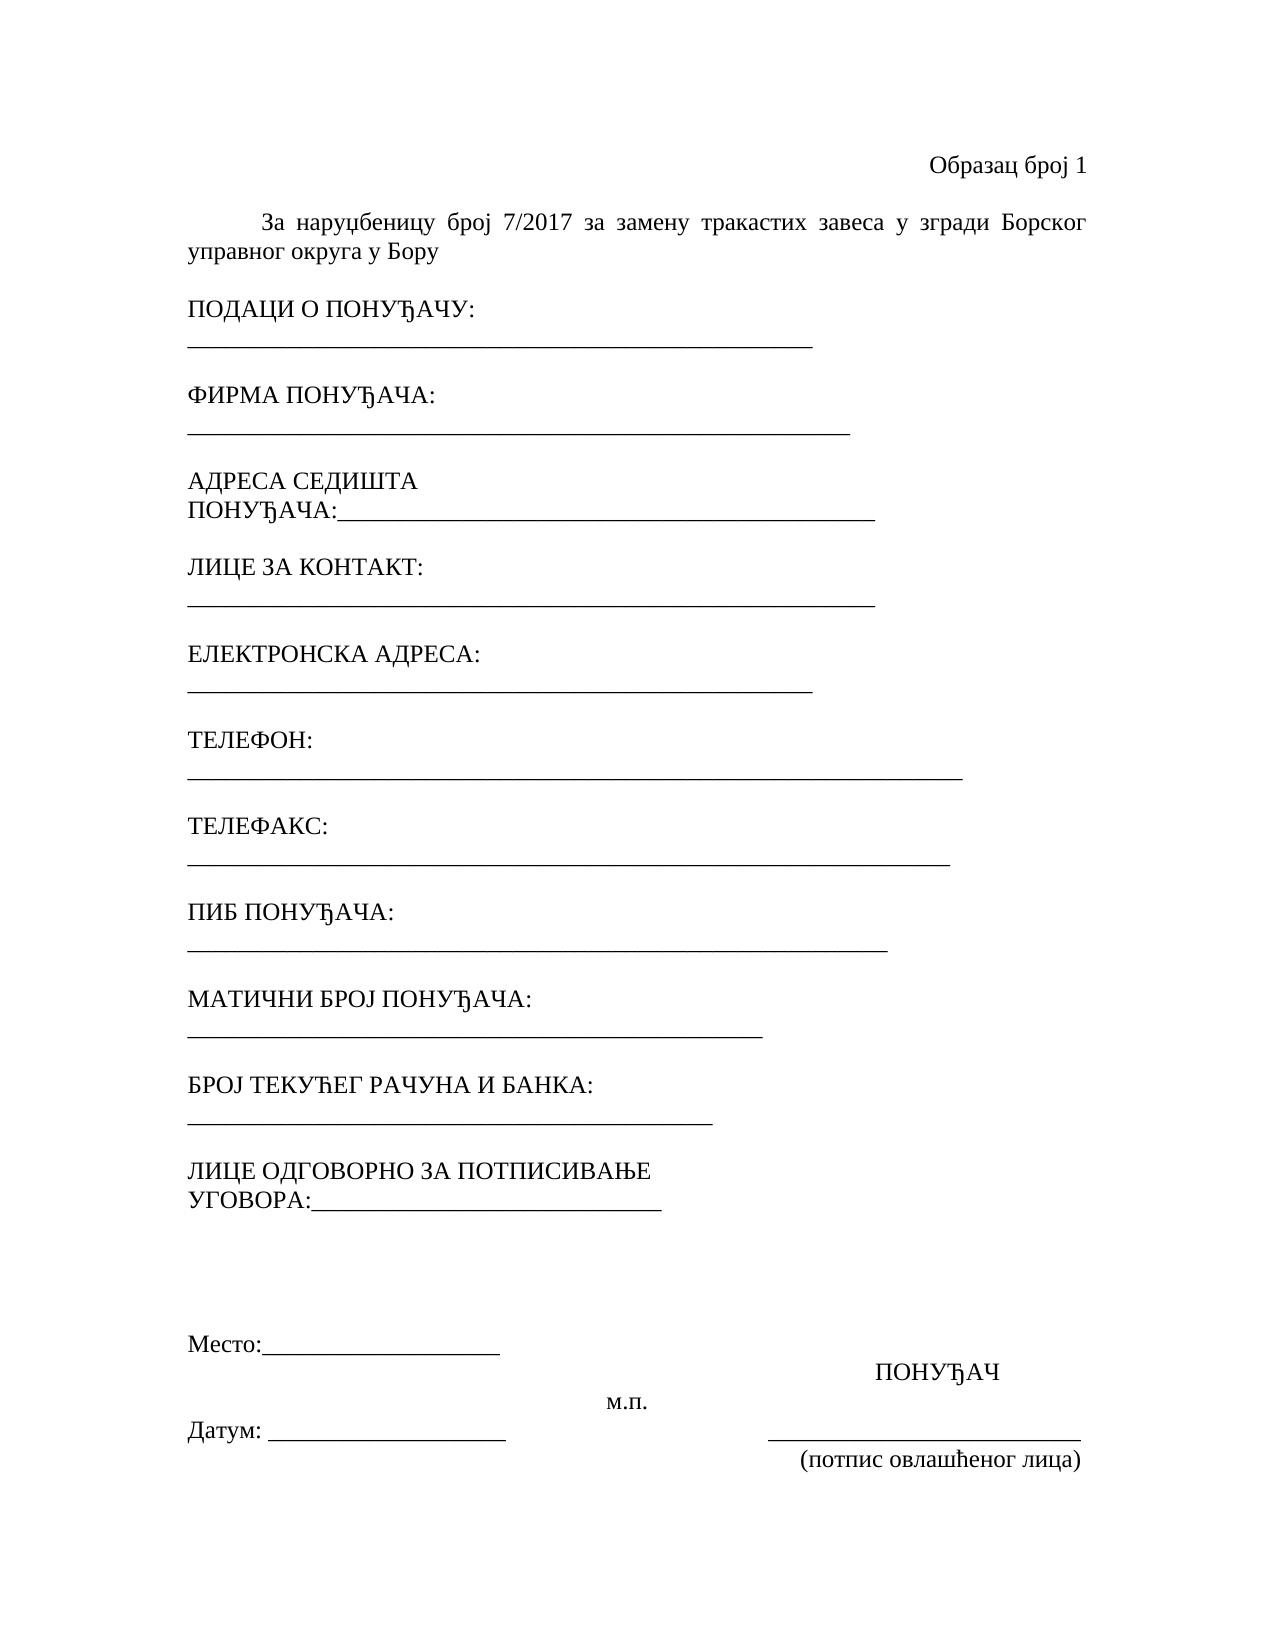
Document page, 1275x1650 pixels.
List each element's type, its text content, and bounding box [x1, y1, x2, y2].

text Дaтум: ___________________ _________________________ [187, 1415, 1087, 1444]
text Место:___________________ [187, 1329, 1087, 1357]
text ЛИЦЕ ЗА КОНТАКТ: _______________________________________________________ [187, 552, 1087, 610]
text ПОНУЂАЧ [187, 1357, 1087, 1386]
text ЛИЦЕ ОДГОВОРНО ЗА ПОТПИСИВАЊЕ УГОВОРА:____________________________ [187, 1156, 1087, 1214]
text м.п. [187, 1386, 1087, 1415]
text ТЕЛЕФОН: ______________________________________________________________ [187, 725, 1087, 782]
text ПИБ ПОНУЂАЧА: ________________________________________________________ [187, 897, 1087, 955]
text АДРЕСА СЕДИШТА ПОНУЂАЧА:___________________________________________ [187, 466, 1087, 524]
text ПОДАЦИ О ПОНУЂАЧУ: __________________________________________________ [187, 294, 1087, 351]
text ТЕЛЕФАКС: _____________________________________________________________ [187, 811, 1087, 869]
text БРОЈ ТЕКУЋЕГ РАЧУНА И БАНКА: __________________________________________ [187, 1070, 1087, 1127]
text ФИРМА ПОНУЂАЧА: _____________________________________________________ [187, 380, 1087, 437]
text (потпис овлашћеног лица) [187, 1444, 1087, 1472]
text ЕЛЕКТРОНСКА АДРЕСА: __________________________________________________ [187, 639, 1087, 696]
text За наруџбеницу број 7/2017 за замену тракастих завеса у згради Борског управног округа у Бору [187, 207, 1087, 265]
text Образац број 1 [187, 150, 1087, 179]
text МАТИЧНИ БРОЈ ПОНУЂАЧА: ______________________________________________ [187, 984, 1087, 1041]
